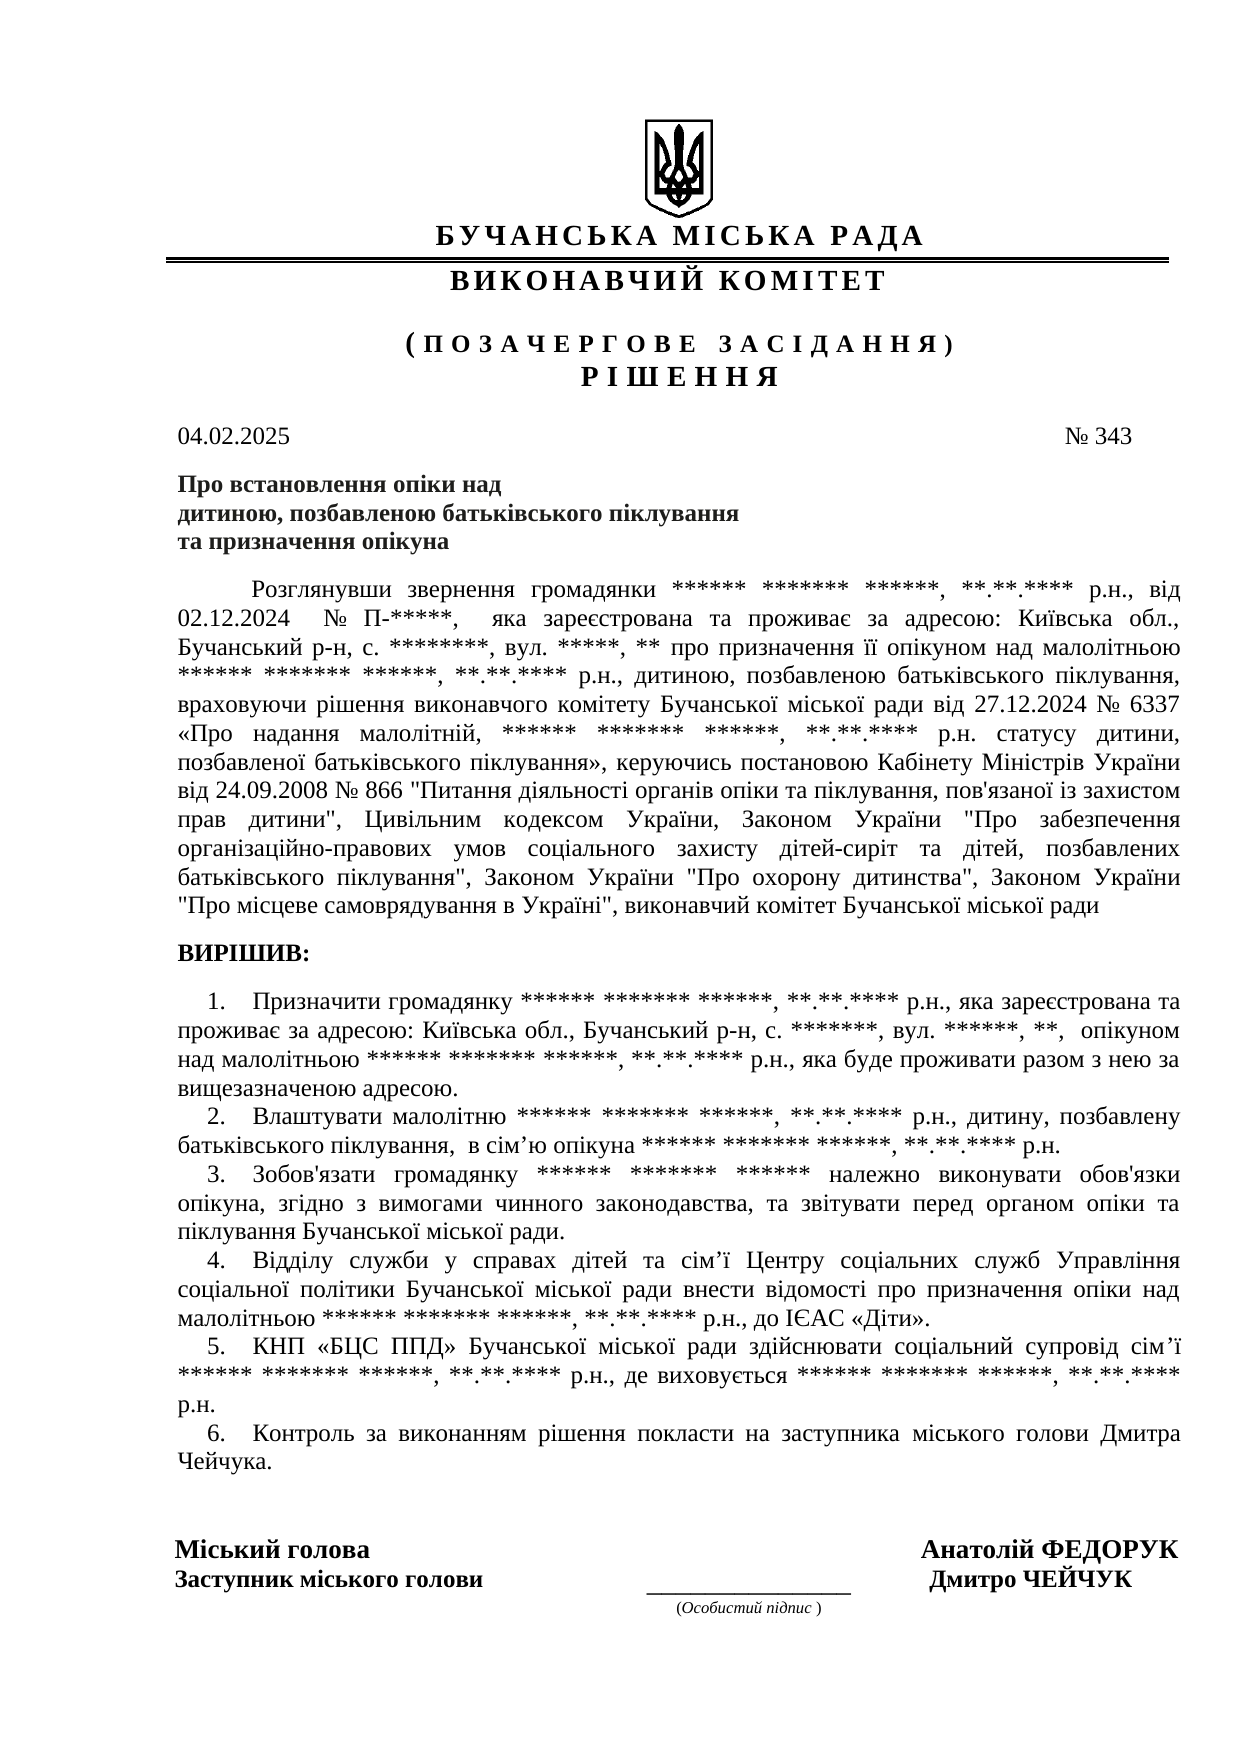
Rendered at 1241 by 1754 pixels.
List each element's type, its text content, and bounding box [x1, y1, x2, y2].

list Призначити громадянку ****** ******* ******, **.**.**** р.н., яка зареєстрована та проживає за адресою: Київська обл., Бучанський р-н, с. *******, вул. ******, **, опікуном над малолітньою ****** ******* ******, **.**.**** р.н., яка буде проживати разом з нею за вищезазначеною адресою. [177, 986, 1181, 1101]
table_header ВИКОНАВЧИЙ КОМІТЕТ [166, 263, 1169, 325]
text дитиною, позбавленою батьківського піклування [177, 498, 1181, 526]
table_cell Дмитро ЧЕЙЧУК [866, 1564, 1195, 1636]
text Про встановлення опіки над [177, 469, 1181, 498]
text та призначення опікуна [177, 526, 1181, 555]
table_header Анатолій ФЕДОРУК [676, 1533, 1189, 1564]
text БУЧАНСЬКА МІСЬКА РАДА [177, 218, 1181, 252]
picture [643, 118, 715, 219]
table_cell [163, 1564, 631, 1636]
table_header Міський голова [163, 1533, 676, 1564]
text РІШЕННЯ [177, 359, 1181, 392]
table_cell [631, 1564, 866, 1636]
text Розглянувши звернення громадянки ****** ******* ******, **.**.**** р.н., від 02.12.2024 № П-*****, яка зареєстрована та проживає за адресою: Київська обл., Бучанський р-н, с. ********, вул. *****, ** про призначення її опікуном над малолітньою ****** ******* ******, **.**.**** р.н., дитиною, позбавленою батьківського піклування, враховуючи рішення виконавчого комітету Бучанської міської ради від 27.12.2024 № 6337 «Про надання малолітній, ****** ******* ******, **.**.**** р.н. статусу дитини, позбавленої батьківського піклування», керуючись постановою Кабінету Міністрів України від 24.09.2008 № 866 "Питання діяльності органів опіки та піклування, пов'язаної із захистом прав дитини", Цивільним кодексом України, Законом України "Про забезпечення організаційно-правових умов соціального захисту дітей-сиріт та дітей, позбавлених батьківського піклування", Законом України "Про охорону дитинства", Законом України "Про місцеве самоврядування в Україні", виконавчий комітет Бучанської міської ради [177, 574, 1181, 919]
list Зобов'язати громадянку ****** ******* ****** належно виконувати обов'язки опікуна, згідно з вимогами чинного законодавства, та звітувати перед органом опіки та піклування Бучанської міської ради. [177, 1159, 1181, 1245]
list Контроль за виконанням рішення покласти на заступника міського голови Дмитра Чейчука. [177, 1418, 1181, 1475]
table_header 04.02.2025 [166, 421, 679, 450]
list Відділу служби у справах дітей та сім’ї Центру соціальних служб Управління соціальної політики Бучанської міської ради внести відомості про призначення опіки над малолітньою ****** ******* ******, **.**.**** р.н., до ІЄАС «Діти». [177, 1245, 1181, 1331]
text (ПОЗАЧЕРГОВЕ ЗАСІДАННЯ) [177, 325, 1181, 359]
text ВИРІШИВ: [177, 938, 1181, 967]
list КНП «БЦС ППД» Бучанської міської ради здійснювати соціальний супровід сім’ї ****** ******* ******, **.**.**** р.н., де виховується ****** ******* ******, **.**.**** р.н. [177, 1331, 1181, 1418]
list Влаштувати малолітню ****** ******* ******, **.**.**** р.н., дитину, позбавлену батьківського піклування, в сім’ю опікуна ****** ******* ******, **.**.**** р.н. [177, 1101, 1181, 1159]
table_header № 343 [679, 421, 1192, 450]
